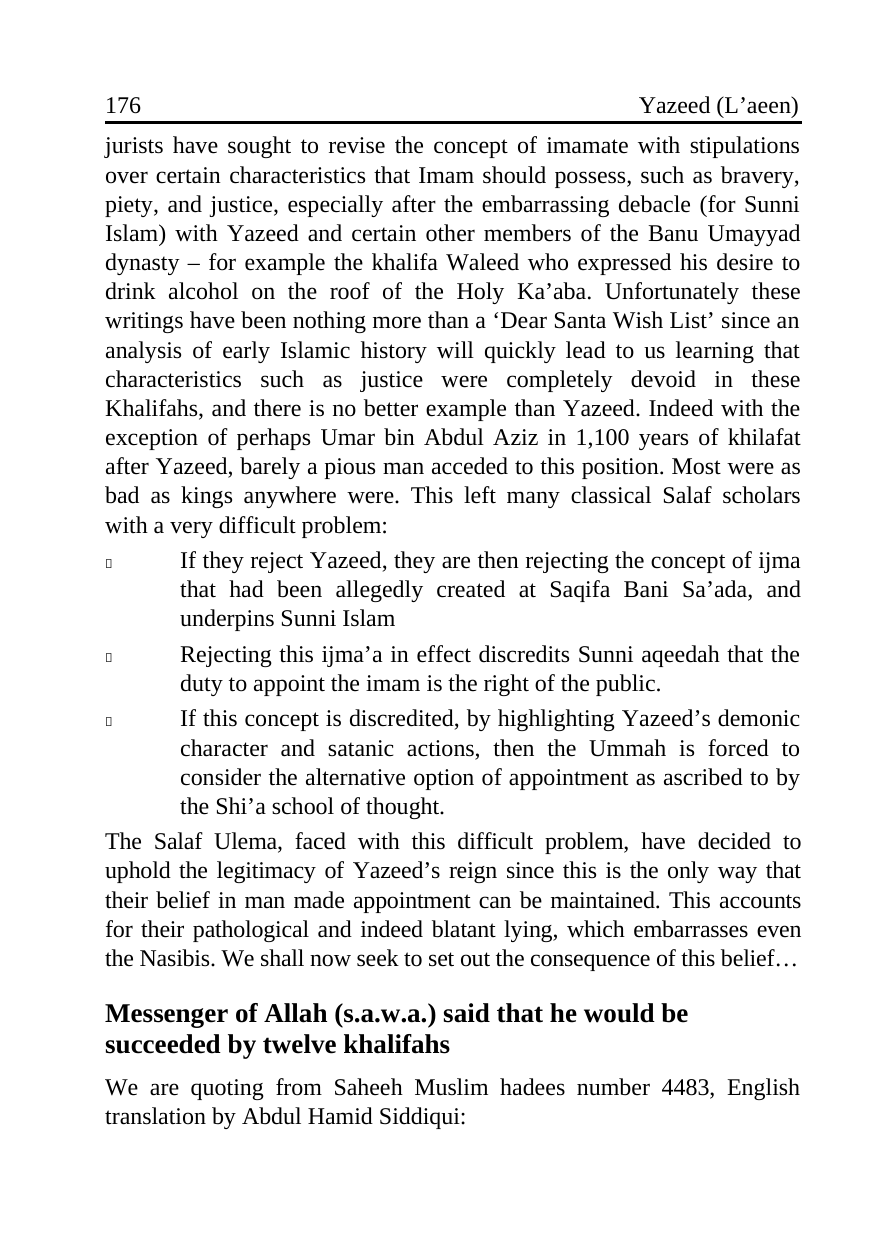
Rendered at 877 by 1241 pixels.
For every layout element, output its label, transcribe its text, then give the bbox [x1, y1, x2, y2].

text  If this concept is discredited, by highlighting Yazeed’s demonic character and satanic actions, then the Ummah is forced to consider the alternative option of appointment as ascribed to by the Shi’a school of thought. [105, 703, 802, 820]
text  If they reject Yazeed, they are then rejecting the concept of ijma that had been allegedly created at Saqifa Bani Sa’ada, and underpins Sunni Islam [105, 545, 802, 633]
text The Salaf Ulema, faced with this difficult problem, have decided to uphold the legitimacy of Yazeed’s reign since this is the only way that their belief in man made appointment can be maintained. This accounts for their pathological and indeed blatant lying, which embarrasses even the Nasibis. We shall now seek to set out the consequence of this belief… [105, 826, 802, 972]
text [105, 131, 802, 539]
text We are quoting from Saheeh Muslim hadees number 4483, English translation by Abdul Hamid Siddiqui: [105, 1072, 802, 1130]
subtitle Messenger of Allah (s.a.w.a.) said that he would be succeeded by twelve khalifahs [105, 997, 802, 1059]
text  Rejecting this ijma’a in effect discredits Sunni aqeedah that the duty to appoint the imam is the right of the public. [105, 639, 802, 697]
